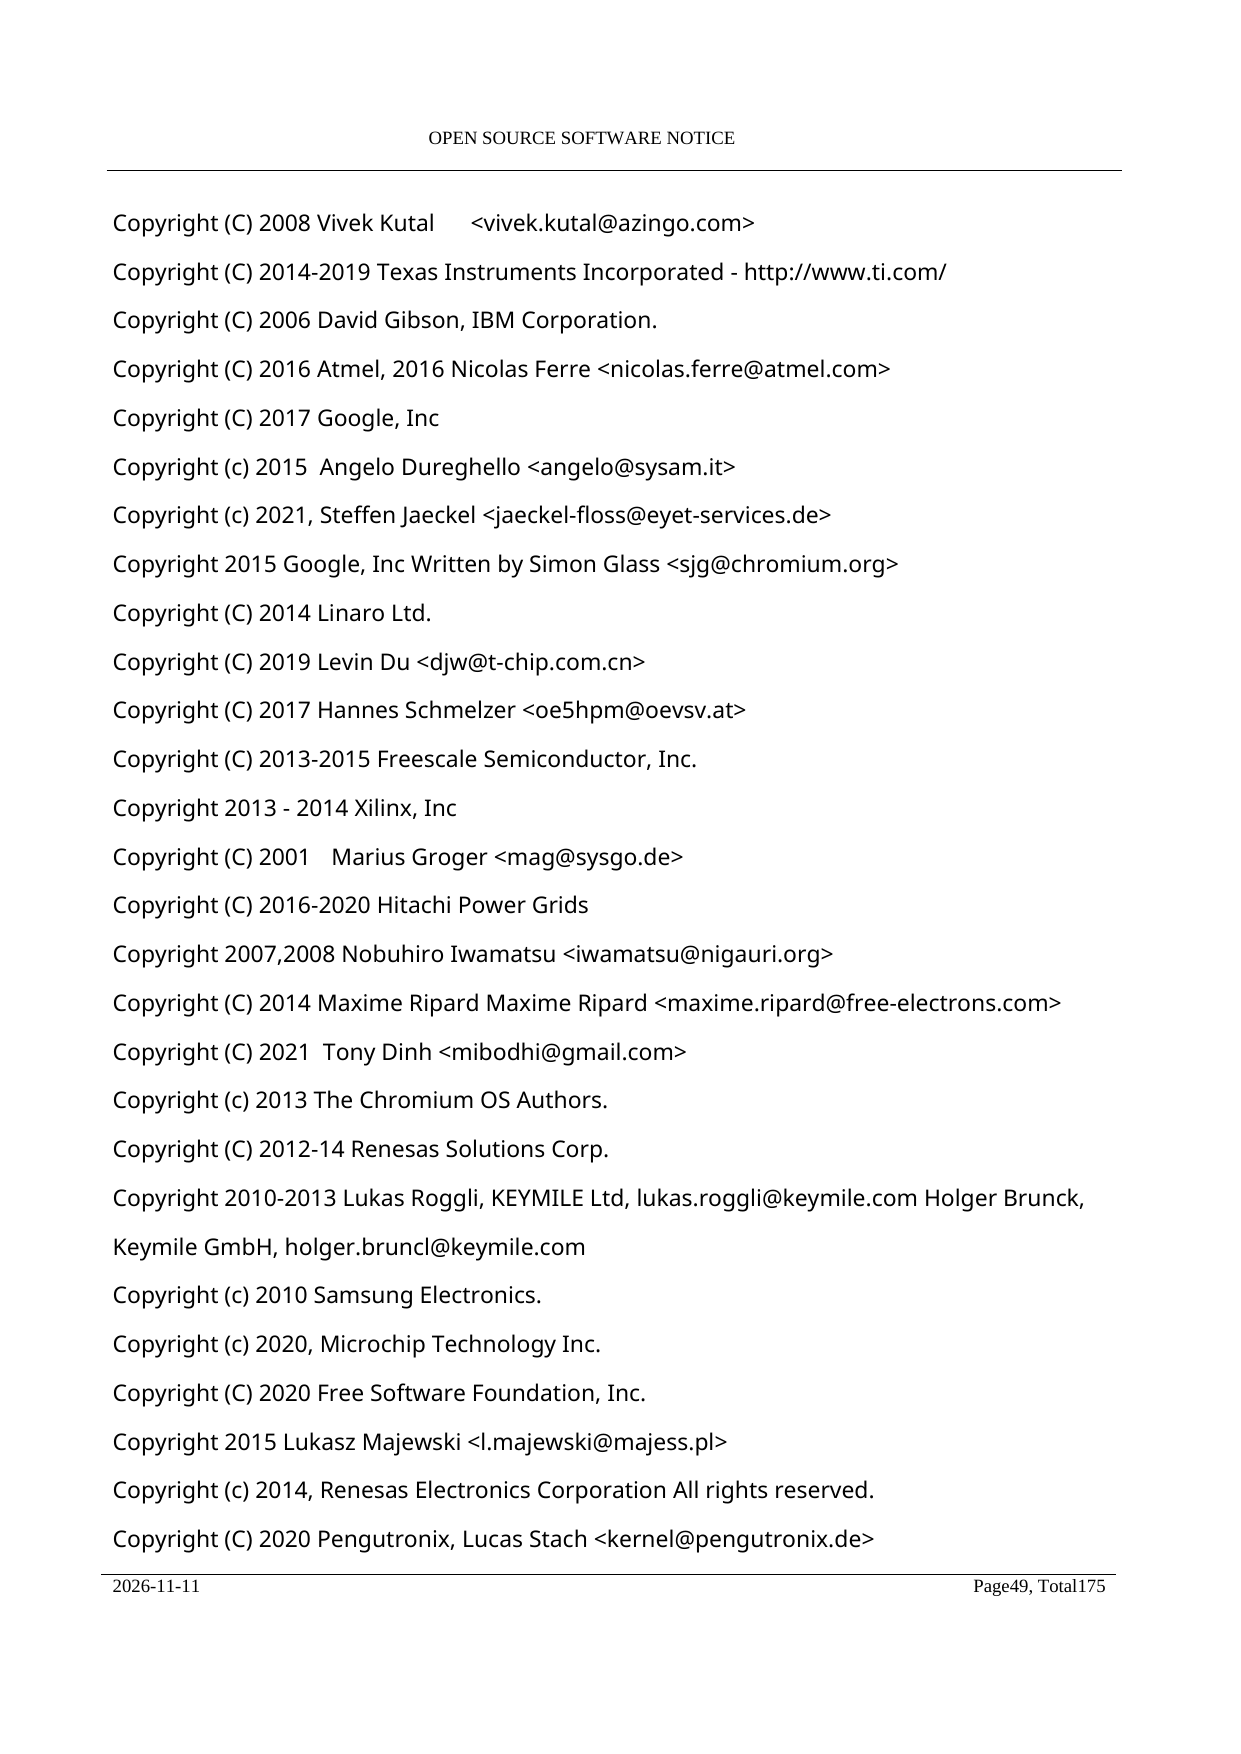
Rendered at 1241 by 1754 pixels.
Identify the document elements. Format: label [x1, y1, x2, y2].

text [112, 206, 1128, 1555]
